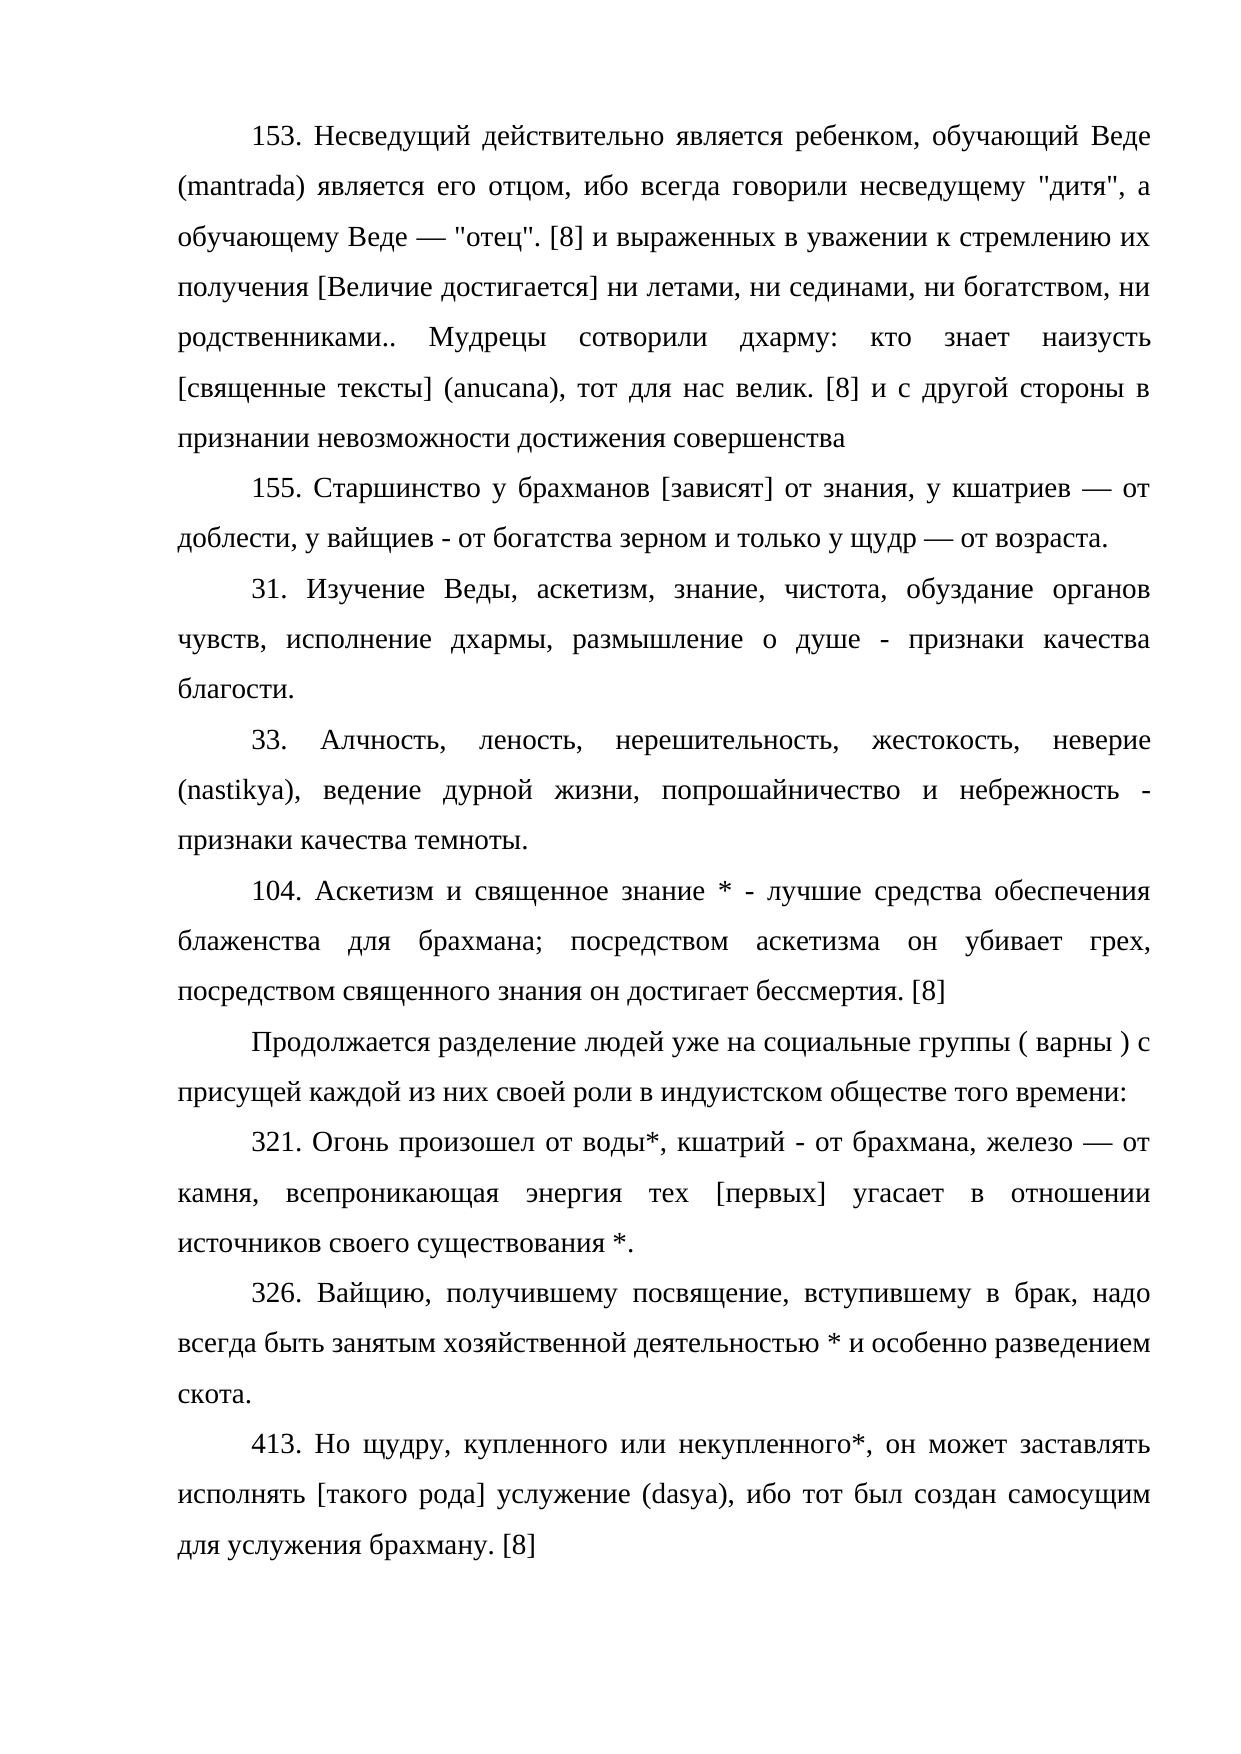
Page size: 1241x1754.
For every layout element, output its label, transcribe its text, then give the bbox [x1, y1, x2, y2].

text 104. Аскетизм и священное знание * - лучшие средства обеспечения блаженства для брахмана; посредством аскетизма он убивает грех, посредством священного знания он достигает бессмертия. [8] [177, 873, 1152, 1007]
text 326. Вайщию, получившему посвящение, вступившему в брак, надо всегда быть занятым хозяйственной деятельностью * и особенно разведением скота. [177, 1275, 1152, 1409]
text 153. Несведущий действительно является ребенком, обучающий Веде (mantrada) является его отцом, ибо всегда говорили несведущему "дитя", а обучающему Веде — "отец". [8] и выраженных в уважении к стремлению их получения [Величие достигается] ни летами, ни сединами, ни богатством, ни родственниками.. Мудрецы сотворили дхарму: кто знает наизусть [священные тексты] (anucana), тот для нас велик. [8] и с другой стороны в признании невозможности достижения совершенства [177, 118, 1152, 453]
text 413. Но щудру, купленного или некупленного*, он может заставлять исполнять [такого рода] услужение (dasya), ибо тот был создан самосущим для услужения брахману. [8] [177, 1426, 1152, 1560]
text 321. Огонь произошел от воды*, кшатрий - от брахмана, железо — от камня, всепроникающая энергия тех [первых] угасает в отношении источников своего существования *. [177, 1124, 1152, 1258]
text 33. Алчность, леность, нерешительность, жестокость, неверие (nastikya), ведение дурной жизни, попрошайничество и небрежность - признаки качества темноты. [177, 722, 1152, 856]
text Продолжается разделение людей уже на социальные группы ( варны ) с присущей каждой из них своей роли в индуистском обществе того времени: [177, 1024, 1152, 1108]
text 155. Старшинство у брахманов [зависят] от знания, у кшатриев — от доблести, у вайщиев - от богатства зерном и только у щудр — от возраста. [177, 470, 1152, 554]
text 31. Изучение Веды, аскетизм, знание, чистота, обуздание органов чувств, исполнение дхармы, размышление о душе - признаки качества благости. [177, 571, 1152, 705]
